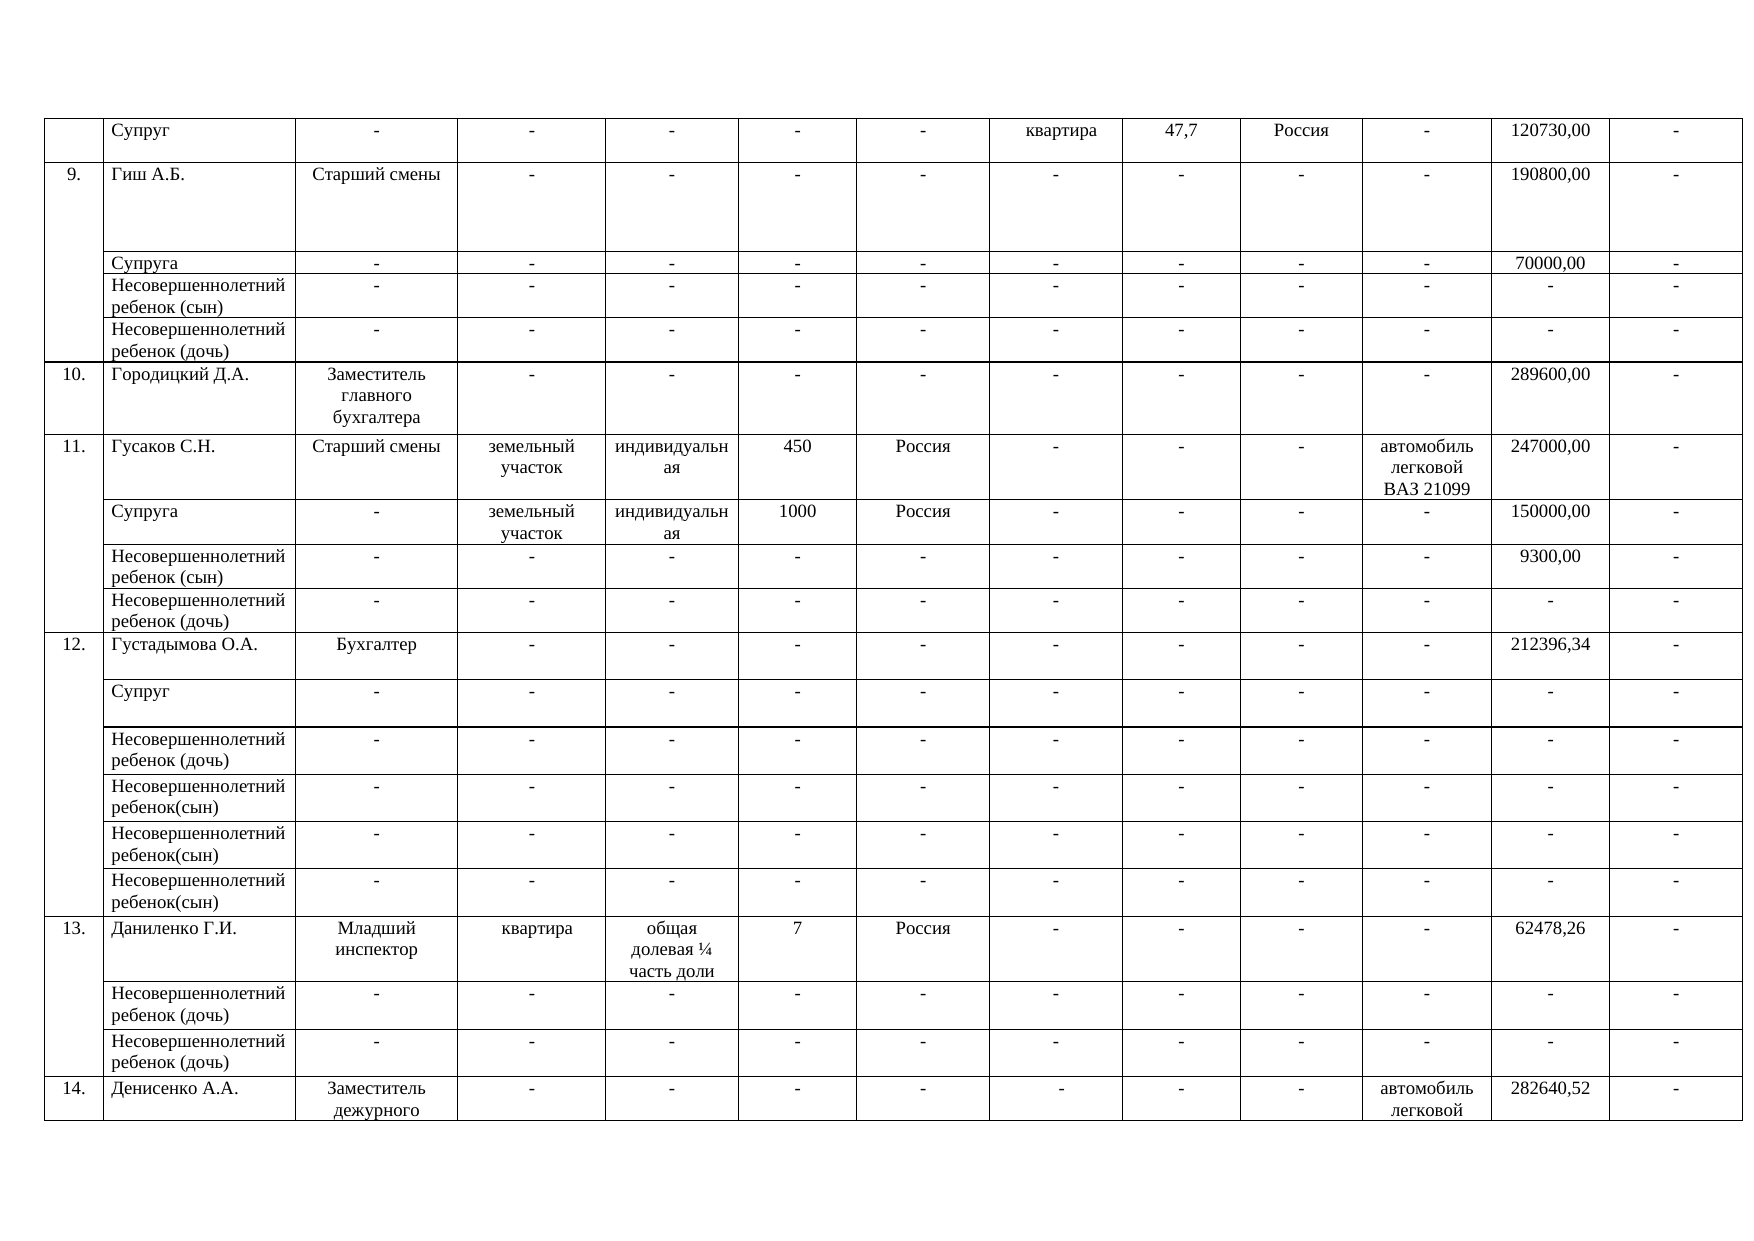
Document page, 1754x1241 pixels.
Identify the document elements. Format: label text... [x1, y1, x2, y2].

table_cell общая долевая ¼ часть доли [606, 917, 738, 981]
table_cell 7 [739, 917, 856, 981]
table_cell - [1123, 500, 1240, 543]
table_cell - [1241, 775, 1362, 821]
table_cell - [1363, 633, 1491, 679]
table_cell - [739, 633, 856, 679]
table_cell - [606, 363, 738, 433]
table_cell - [296, 822, 457, 868]
table_cell - [1123, 274, 1240, 317]
table_cell - [1123, 589, 1240, 632]
table_cell Гусаков С.Н. [104, 435, 295, 499]
table_cell - [606, 775, 738, 821]
table_cell Россия [857, 435, 989, 499]
table_cell - [1492, 318, 1609, 361]
table_cell - [1123, 545, 1240, 588]
table_cell - [990, 252, 1122, 273]
table_cell - [458, 545, 605, 588]
table_cell Супруг [104, 680, 295, 726]
table_cell - [606, 822, 738, 868]
table_cell - [990, 917, 1122, 981]
table_cell - [606, 1077, 738, 1120]
table_cell - [296, 589, 457, 632]
table_cell Денисенко А.А. [104, 1077, 295, 1120]
table_cell - [1492, 822, 1609, 868]
table_cell - [606, 318, 738, 361]
table_cell - [739, 822, 856, 868]
table_cell Россия [1241, 119, 1362, 162]
table_cell Несовершеннолетний ребенок (дочь) [104, 1030, 295, 1076]
table_cell индивидуальная [606, 435, 738, 499]
table_cell - [1241, 633, 1362, 679]
table_cell Несовершеннолетний ребенок(сын) [104, 869, 295, 916]
table_cell - [1241, 318, 1362, 361]
table_cell - [606, 728, 738, 774]
table_cell - [1123, 775, 1240, 821]
table_cell - [296, 982, 457, 1028]
table_cell Густадымова О.А. [104, 633, 295, 679]
table_cell - [1241, 435, 1362, 499]
table_cell - [1241, 822, 1362, 868]
table_cell - [296, 775, 457, 821]
table_cell - [1610, 869, 1742, 916]
table_cell - [606, 119, 738, 162]
table_cell - [990, 633, 1122, 679]
table_cell - [458, 163, 605, 251]
table_cell Несовершеннолетний ребенок(сын) [104, 822, 295, 868]
table_cell - [1492, 1030, 1609, 1076]
table_cell - [1363, 119, 1491, 162]
table_cell - [1610, 728, 1742, 774]
table_cell - [1363, 318, 1491, 361]
table_cell - [1492, 775, 1609, 821]
table_cell - [857, 1077, 989, 1120]
table_cell - [1610, 822, 1742, 868]
table_cell - [1492, 869, 1609, 916]
table_cell - [857, 775, 989, 821]
table_cell - [857, 589, 989, 632]
table_cell Старший смены [296, 435, 457, 499]
table_cell - [296, 545, 457, 588]
table_cell - [857, 545, 989, 588]
table_cell - [1123, 435, 1240, 499]
table_cell - [857, 680, 989, 726]
table_cell - [1363, 252, 1491, 273]
table_cell - [458, 869, 605, 916]
table_cell 1000 [739, 500, 856, 543]
table_cell - [296, 252, 457, 273]
table_cell Несовершеннолетний ребенок (дочь) [104, 318, 295, 361]
table_cell - [990, 274, 1122, 317]
table_cell - [1610, 633, 1742, 679]
table_cell - [1492, 589, 1609, 632]
table_cell - [1610, 163, 1742, 251]
table_cell 150000,00 [1492, 500, 1609, 543]
table_cell Россия [857, 500, 989, 543]
table_cell - [739, 869, 856, 916]
table_cell - [458, 363, 605, 433]
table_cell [296, 1077, 457, 1120]
table_cell 8. [45, 119, 103, 162]
table_cell - [1241, 274, 1362, 317]
table_cell - [990, 318, 1122, 361]
table_cell - [739, 775, 856, 821]
table_cell - [1610, 680, 1742, 726]
table_cell - [1363, 274, 1491, 317]
table_cell - [739, 982, 856, 1028]
table_cell - [739, 545, 856, 588]
table_cell - [458, 252, 605, 273]
table_cell - [990, 545, 1122, 588]
table_cell - [739, 1077, 856, 1120]
table_cell Старший смены [296, 163, 457, 251]
table_cell - [739, 1030, 856, 1076]
table_cell 62478,26 [1492, 917, 1609, 981]
table_cell 9. [45, 163, 103, 361]
table_cell - [458, 680, 605, 726]
table_cell - [857, 633, 989, 679]
table_cell - [1610, 1077, 1742, 1120]
table_cell - [606, 545, 738, 588]
table_cell Бухгалтер [296, 633, 457, 679]
table_cell 450 [739, 435, 856, 499]
table_cell 9300,00 [1492, 545, 1609, 588]
table_cell - [458, 274, 605, 317]
table_cell - [990, 869, 1122, 916]
table_cell - [739, 252, 856, 273]
table_cell 70000,00 [1492, 252, 1609, 273]
table_cell - [606, 163, 738, 251]
table_cell - [739, 119, 856, 162]
table_cell - [1492, 728, 1609, 774]
table_cell - [1123, 1077, 1240, 1120]
table_cell - [1363, 500, 1491, 543]
table_cell - [1363, 775, 1491, 821]
table_cell - [1363, 822, 1491, 868]
table_cell - [458, 589, 605, 632]
table_cell - [1610, 917, 1742, 981]
table_cell - [458, 775, 605, 821]
table_cell - [1492, 982, 1609, 1028]
table_cell индивидуальная [606, 500, 738, 543]
table_cell - [458, 728, 605, 774]
table_cell - [1123, 982, 1240, 1028]
table_cell - [1363, 982, 1491, 1028]
table_cell 212396,34 [1492, 633, 1609, 679]
table_cell - [739, 589, 856, 632]
table_cell - [990, 363, 1122, 433]
table_cell 190800,00 [1492, 163, 1609, 251]
table_cell - [458, 633, 605, 679]
table_cell - [458, 982, 605, 1028]
table_cell - [1610, 1030, 1742, 1076]
table_cell - [857, 252, 989, 273]
table_cell - [1123, 163, 1240, 251]
table_cell - [296, 318, 457, 361]
table_cell - [857, 318, 989, 361]
table_cell квартира [458, 917, 605, 981]
table_cell - [606, 633, 738, 679]
table_cell - [1610, 589, 1742, 632]
table_cell - [1610, 775, 1742, 821]
table_cell Супруга [104, 252, 295, 273]
table_cell - [739, 363, 856, 433]
table_cell - [739, 163, 856, 251]
table_cell - [606, 982, 738, 1028]
table_cell - [1363, 680, 1491, 726]
table_cell Супруг [104, 119, 295, 162]
table_cell - [458, 318, 605, 361]
table_cell - [296, 1030, 457, 1076]
table_cell 47,7 [1123, 119, 1240, 162]
table_cell - [857, 119, 989, 162]
table_cell - [1241, 1030, 1362, 1076]
table_cell - [990, 728, 1122, 774]
table_cell - [1492, 274, 1609, 317]
table_cell Несовершеннолетний ребенок (сын) [104, 274, 295, 317]
table_cell - [1123, 633, 1240, 679]
table_cell - [606, 680, 738, 726]
table_cell Супруга [104, 500, 295, 543]
table_cell 120730,00 [1492, 119, 1609, 162]
table_cell - [606, 274, 738, 317]
table_cell - [1123, 1030, 1240, 1076]
table_cell 10. [45, 363, 103, 433]
table_cell - [1123, 869, 1240, 916]
table_cell - [458, 822, 605, 868]
table_cell - [1610, 545, 1742, 588]
table_cell - [1123, 822, 1240, 868]
table_cell - [739, 680, 856, 726]
table_cell - [990, 775, 1122, 821]
table_cell - [857, 982, 989, 1028]
table_cell - [1241, 500, 1362, 543]
table_cell - [1241, 1077, 1362, 1120]
table_cell - [1241, 545, 1362, 588]
table_cell Несовершеннолетний ребенок (дочь) [104, 982, 295, 1028]
table_cell - [1363, 363, 1491, 433]
table_cell 14. [45, 1077, 103, 1120]
table_cell - [990, 1077, 1122, 1120]
table_cell - [857, 822, 989, 868]
table_cell - [1241, 728, 1362, 774]
table_cell - [606, 869, 738, 916]
table_cell - [606, 1030, 738, 1076]
table_cell - [739, 318, 856, 361]
table_cell - [1123, 363, 1240, 433]
table_cell - [990, 1030, 1122, 1076]
table_cell - [1123, 728, 1240, 774]
table_cell - [857, 728, 989, 774]
table_cell - [857, 163, 989, 251]
table_cell - [458, 1030, 605, 1076]
table_cell Несовершеннолетний ребенок (дочь) [104, 728, 295, 774]
table_cell - [990, 163, 1122, 251]
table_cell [1363, 1077, 1491, 1120]
table_cell 247000,00 [1492, 435, 1609, 499]
table_cell Россия [857, 917, 989, 981]
table_cell - [1610, 435, 1742, 499]
table_cell - [296, 728, 457, 774]
table_cell - [1241, 252, 1362, 273]
table_cell - [990, 822, 1122, 868]
table_cell - [990, 680, 1122, 726]
table_cell 11. [45, 435, 103, 632]
table_cell - [606, 589, 738, 632]
table_cell автомобиль легковой ВАЗ 21099 [1363, 435, 1491, 499]
table_cell - [1363, 545, 1491, 588]
table_cell Младший инспектор [296, 917, 457, 981]
table_cell - [1610, 274, 1742, 317]
table_cell - [739, 274, 856, 317]
table_cell Заместитель главного бухгалтера [296, 363, 457, 433]
table_cell - [857, 869, 989, 916]
table_cell - [1363, 589, 1491, 632]
table_cell - [1241, 589, 1362, 632]
table_cell - [1241, 680, 1362, 726]
table_cell Городицкий Д.А. [104, 363, 295, 433]
table_cell - [1123, 318, 1240, 361]
table_cell 12. [45, 633, 103, 916]
table_cell - [606, 252, 738, 273]
table_cell - [1610, 363, 1742, 433]
table_cell - [739, 728, 856, 774]
table_cell - [1363, 728, 1491, 774]
table_cell - [1241, 917, 1362, 981]
table_cell квартира [990, 119, 1122, 162]
table_cell - [1610, 318, 1742, 361]
table_cell - [458, 1077, 605, 1120]
table_cell - [1123, 252, 1240, 273]
table_cell - [1610, 119, 1742, 162]
table_cell - [1241, 363, 1362, 433]
table_cell - [296, 500, 457, 543]
table_cell - [990, 500, 1122, 543]
table_cell - [296, 869, 457, 916]
table_cell 282640,52 [1492, 1077, 1609, 1120]
table_cell - [296, 680, 457, 726]
table_cell - [1241, 982, 1362, 1028]
table_cell - [1123, 680, 1240, 726]
table_cell - [1610, 982, 1742, 1028]
table_cell Гиш А.Б. [104, 163, 295, 251]
table_cell Несовершеннолетний ребенок (дочь) [104, 589, 295, 632]
table_cell - [857, 1030, 989, 1076]
table_cell - [458, 119, 605, 162]
table_cell земельный участок [458, 500, 605, 543]
table_cell - [990, 982, 1122, 1028]
table_cell Несовершеннолетний ребенок (сын) [104, 545, 295, 588]
table_cell Даниленко Г.И. [104, 917, 295, 981]
table_cell - [990, 589, 1122, 632]
table_cell - [1123, 917, 1240, 981]
table_cell - [1610, 500, 1742, 543]
table_cell - [857, 363, 989, 433]
table_cell - [296, 274, 457, 317]
table_cell 289600,00 [1492, 363, 1609, 433]
table_cell - [1492, 680, 1609, 726]
table_cell - [1610, 252, 1742, 273]
table_cell - [296, 119, 457, 162]
table_cell - [1363, 917, 1491, 981]
table_cell - [857, 274, 989, 317]
table_cell - [1363, 163, 1491, 251]
table_cell - [1241, 869, 1362, 916]
table_cell - [990, 435, 1122, 499]
table_cell 13. [45, 917, 103, 1076]
table_cell - [1241, 163, 1362, 251]
table_cell - [1363, 1030, 1491, 1076]
table_cell Несовершеннолетний ребенок(сын) [104, 775, 295, 821]
table_cell земельный участок [458, 435, 605, 499]
table_cell - [1363, 869, 1491, 916]
